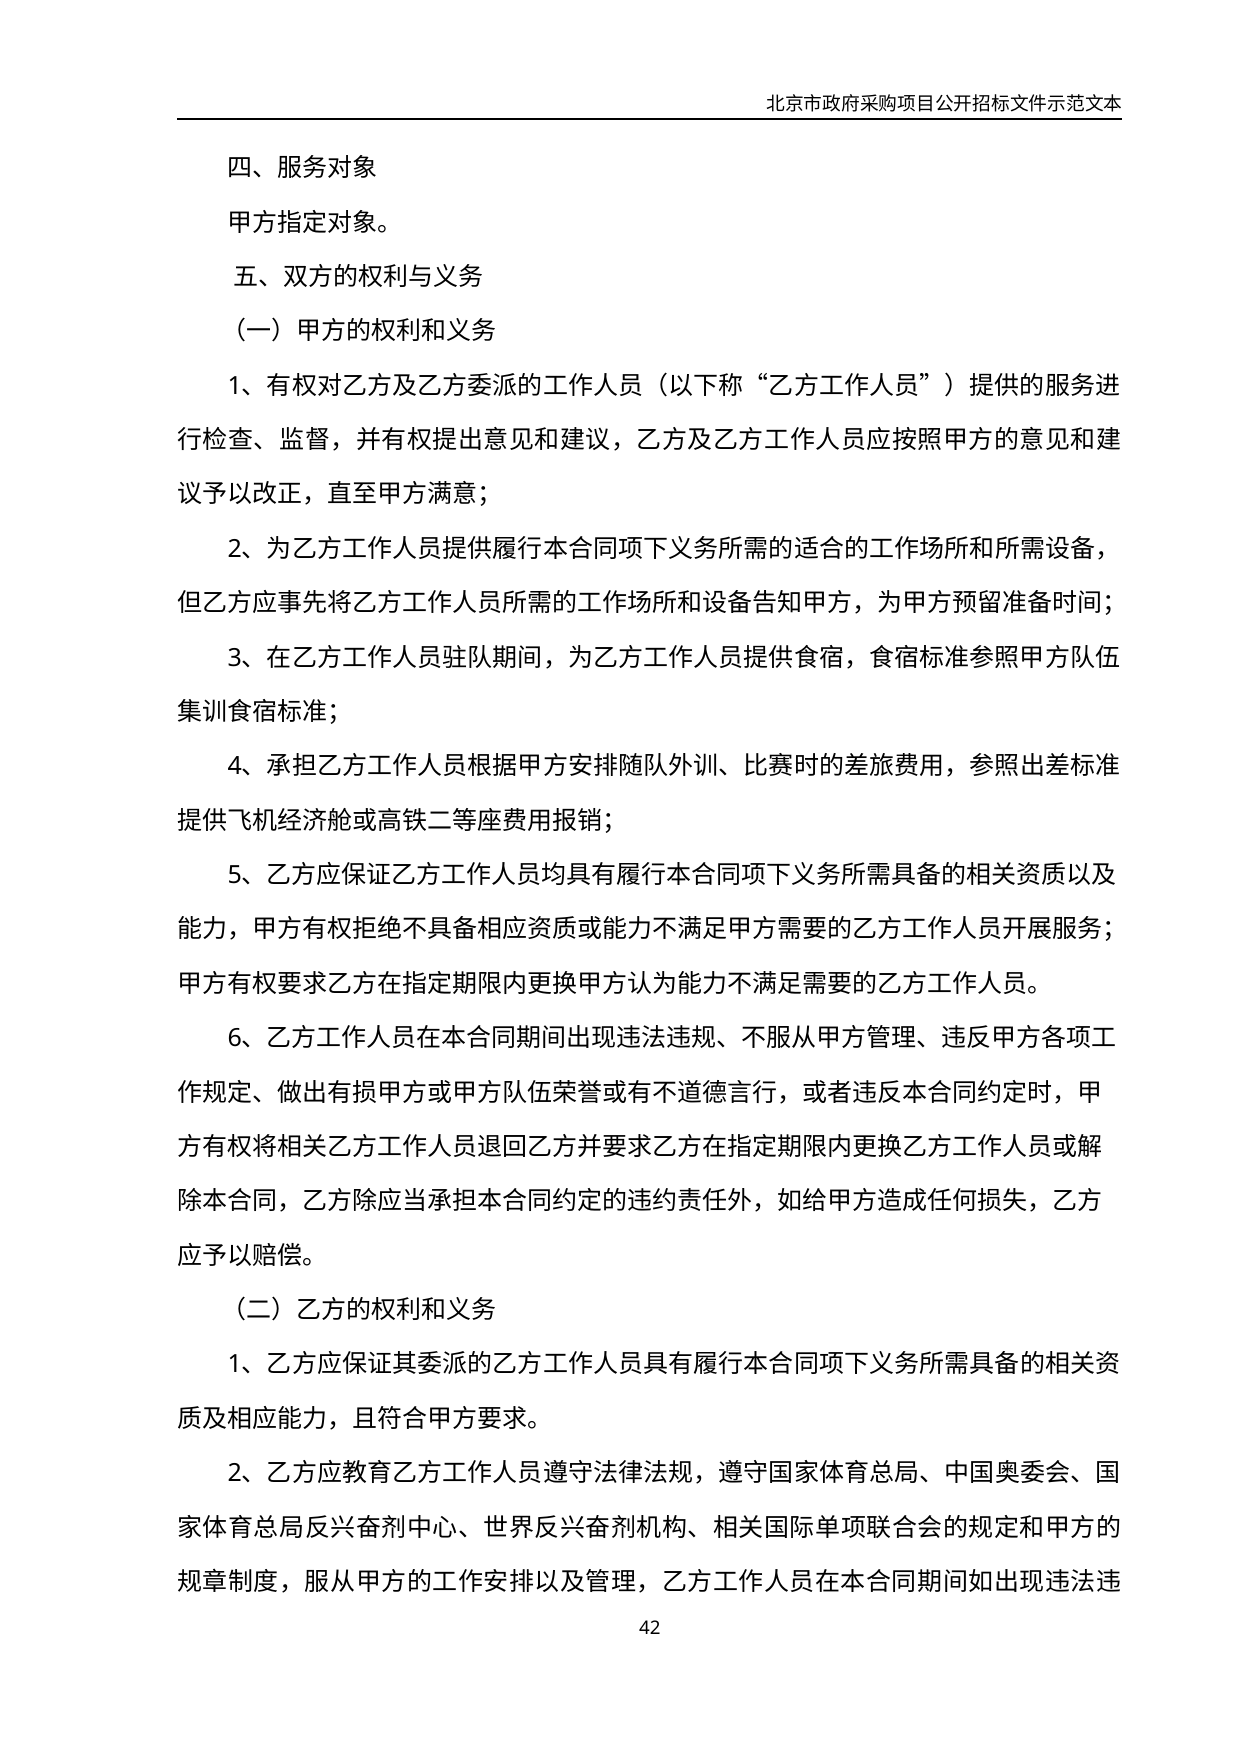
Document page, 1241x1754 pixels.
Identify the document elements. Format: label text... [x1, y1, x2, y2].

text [177, 1453, 1122, 1598]
text 4、承担乙方工作人员根据甲方安排随队外训、比赛时的差旅费用，参照出差标准提供飞机经济舱或高铁二等座费用报销； [177, 746, 1122, 836]
text 5、乙方应保证乙方工作人员均具有履行本合同项下义务所需具备的相关资质以及能力，甲方有权拒绝不具备相应资质或能力不满足甲方需要的乙方工作人员开展服务；甲方有权要求乙方在指定期限内更换甲方认为能力不满足需要的乙方工作人员。 [177, 854, 1122, 999]
text 1、乙方应保证其委派的乙方工作人员具有履行本合同项下义务所需具备的相关资质及相应能力，且符合甲方要求。 [177, 1344, 1122, 1434]
text 3、在乙方工作人员驻队期间，为乙方工作人员提供食宿，食宿标准参照甲方队伍集训食宿标准； [177, 637, 1122, 728]
text 1、有权对乙方及乙方委派的工作人员（以下称“乙方工作人员”）提供的服务进行检查、监督，并有权提出意见和建议，乙方及乙方工作人员应按照甲方的意见和建议予以改正，直至甲方满意； [177, 365, 1122, 510]
text 甲方指定对象。 [177, 202, 1122, 238]
text 五、双方的权利与义务 [221, 256, 1122, 293]
text （二）乙方的权利和义务 [221, 1289, 1122, 1326]
text 四、服务对象 [177, 148, 1122, 184]
text 6、乙方工作人员在本合同期间出现违法违规、不服从甲方管理、违反甲方各项工作规定、做出有损甲方或甲方队伍荣誉或有不道德言行，或者违反本合同约定时，甲方有权将相关乙方工作人员退回乙方并要求乙方在指定期限内更换乙方工作人员或解除本合同，乙方除应当承担本合同约定的违约责任外，如给甲方造成任何损失，乙方应予以赔偿。 [177, 1018, 1122, 1271]
text （一）甲方的权利和义务 [221, 311, 1122, 347]
text 2、为乙方工作人员提供履行本合同项下义务所需的适合的工作场所和所需设备，但乙方应事先将乙方工作人员所需的工作场所和设备告知甲方，为甲方预留准备时间； [177, 528, 1122, 619]
